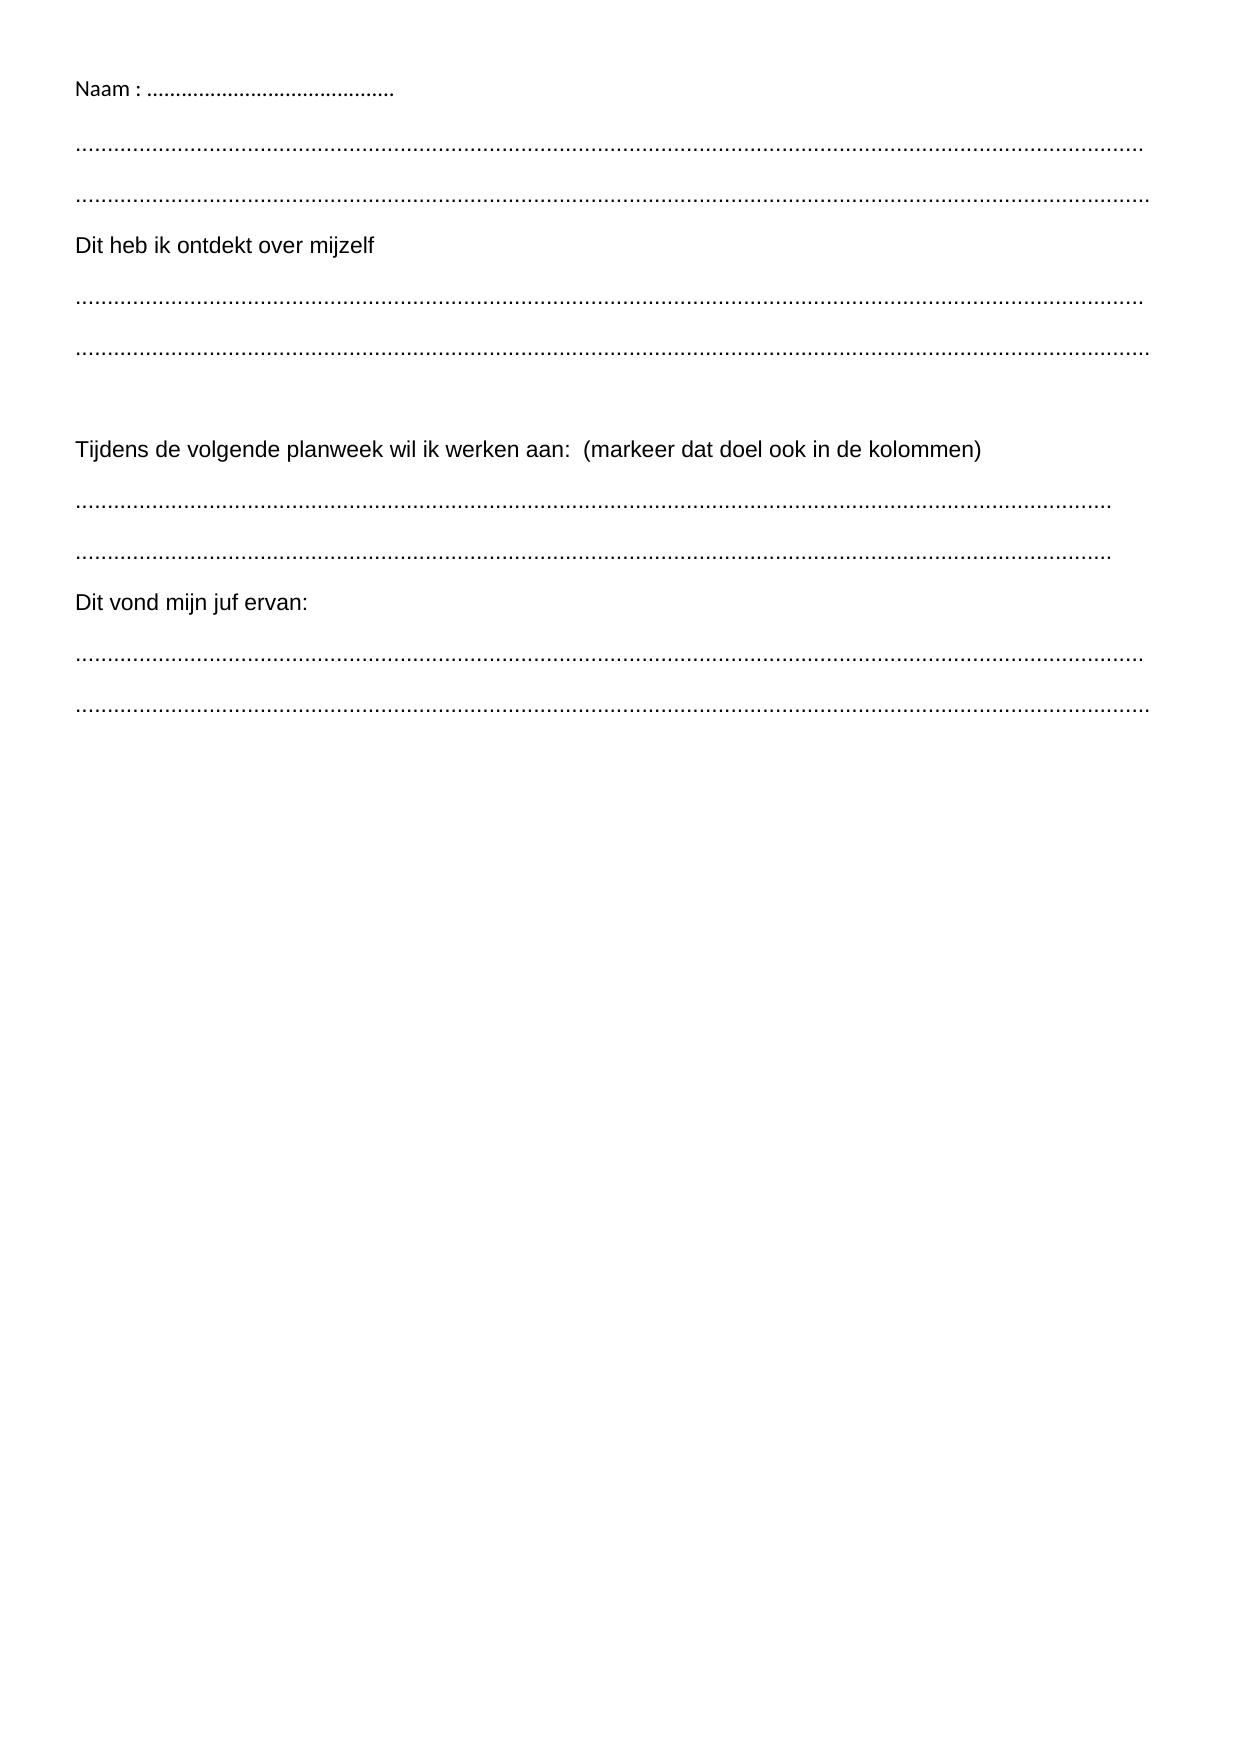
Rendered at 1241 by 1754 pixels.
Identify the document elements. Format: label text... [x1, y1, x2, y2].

text Tijdens de volgende planweek wil ik werken aan: (markeer dat doel ook in de kolommen) [75, 436, 1165, 462]
text Dit vond mijn juf ervan: [75, 589, 1165, 616]
text Dit heb ik ontdekt over mijzelf [75, 232, 1165, 258]
text ................................................................................................................................................................... [75, 538, 1165, 564]
text ................................................................................................................................................................... [75, 487, 1165, 513]
